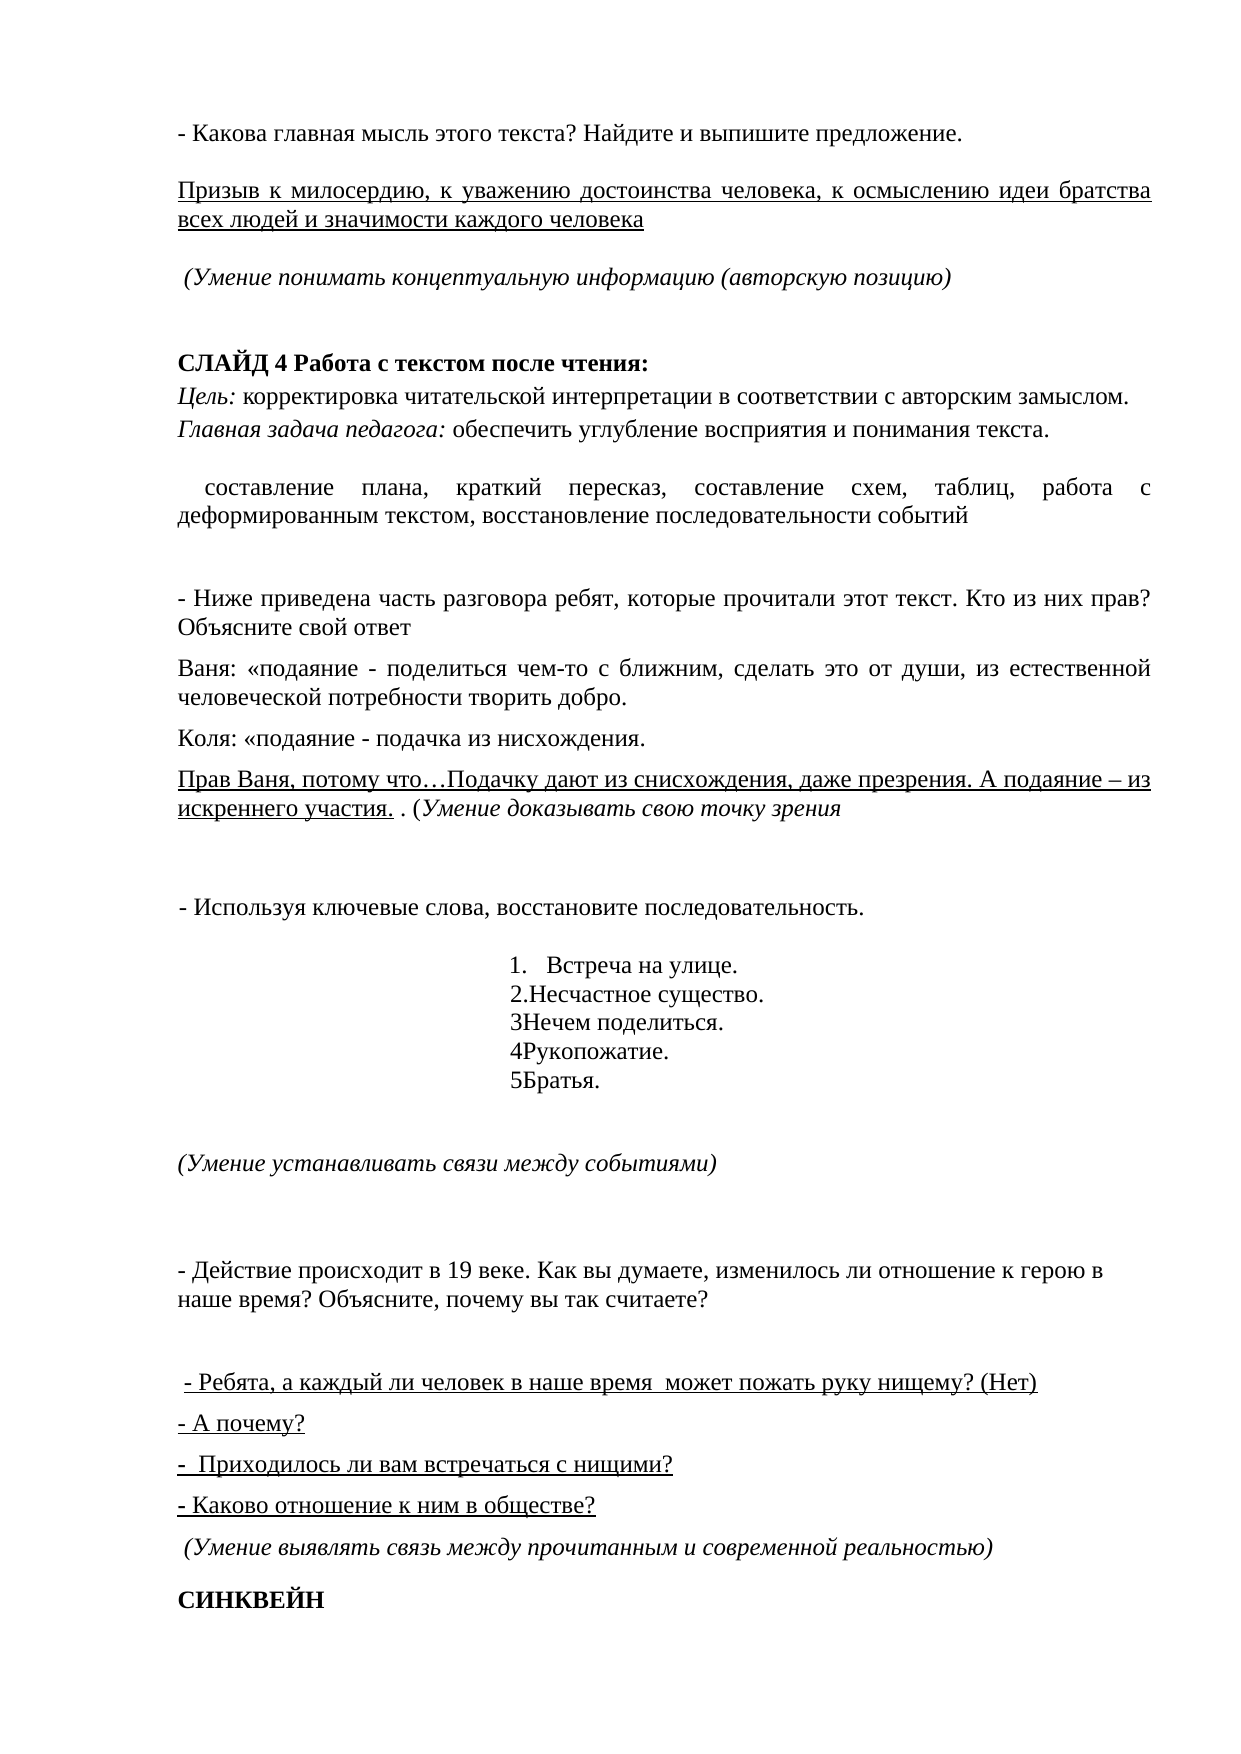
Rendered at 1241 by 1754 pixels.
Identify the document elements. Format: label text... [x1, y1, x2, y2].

text 3Нечем поделиться. [510, 1007, 1152, 1036]
text - Ниже приведена часть разговора ребят, которые прочитали этот текст. Кто из них прав? Объясните свой ответ [177, 583, 1152, 640]
text 5Братья. [510, 1065, 1152, 1094]
text Призыв к милосердию, к уважению достоинства человека, к осмыслению идеи братства всех людей и значимости каждого человека [177, 202, 1152, 233]
text - Каково отношение к ним в обществе? [177, 1490, 1152, 1519]
text (Умение выявлять связь между прочитанным и современной реальностью) [177, 1532, 1152, 1560]
text СЛАЙД 4 Работа с текстом после чтения: [177, 348, 1152, 377]
text - Используя ключевые слова, восстановите последовательность. [179, 892, 1152, 921]
text Коля: «подаяние - подачка из нисхождения. [177, 723, 1152, 752]
text Цель: корректировка читательской интерпретации в соответствии с авторским замыслом. [177, 381, 1152, 410]
text (Умение понимать концептуальную информацию (авторскую позицию) [177, 262, 1152, 291]
text составление плана, краткий пересказ, составление схем, таблиц, работа с деформированным текстом, восстановление последовательности событий [177, 472, 1152, 529]
text Прав Ваня, потому что…Подачку дают из снисхождения, даже презрения. А подаяние – из искреннего участия. . (Умение доказывать свою точку зрения [177, 764, 1152, 822]
text Призыв к милосердию, к уважению достоинства человека, к осмыслению идеи братства всех людей и значимости каждого человека [177, 176, 1152, 201]
text Ваня: «подаяние - поделиться чем-то с ближним, сделать это от души, из естественной человеческой потребности творить добро. [177, 653, 1152, 710]
text 2.Несчастное существо. [510, 979, 1152, 1007]
text Главная задача педагога: обеспечить углубление восприятия и понимания текста. [177, 414, 1152, 443]
text - А почему? [177, 1408, 1152, 1437]
text (Умение устанавливать связи между событиями) [177, 1148, 1152, 1176]
text - Ребята, а каждый ли человек в наше время может пожать руку нищему? (Нет) [177, 1367, 1152, 1395]
text 1. Встреча на улице. [177, 950, 1152, 979]
text - Приходилось ли вам встречаться с нищими? [177, 1449, 1152, 1478]
text СИНКВЕЙН [177, 1585, 1152, 1614]
text 4Рукопожатие. [510, 1036, 1152, 1065]
text - Действие происходит в 19 веке. Как вы думаете, изменилось ли отношение к герою в наше время? Объясните, почему вы так считаете? [177, 1255, 1152, 1313]
text - Какова главная мысль этого текста? Найдите и выпишите предложение. [177, 118, 1152, 147]
